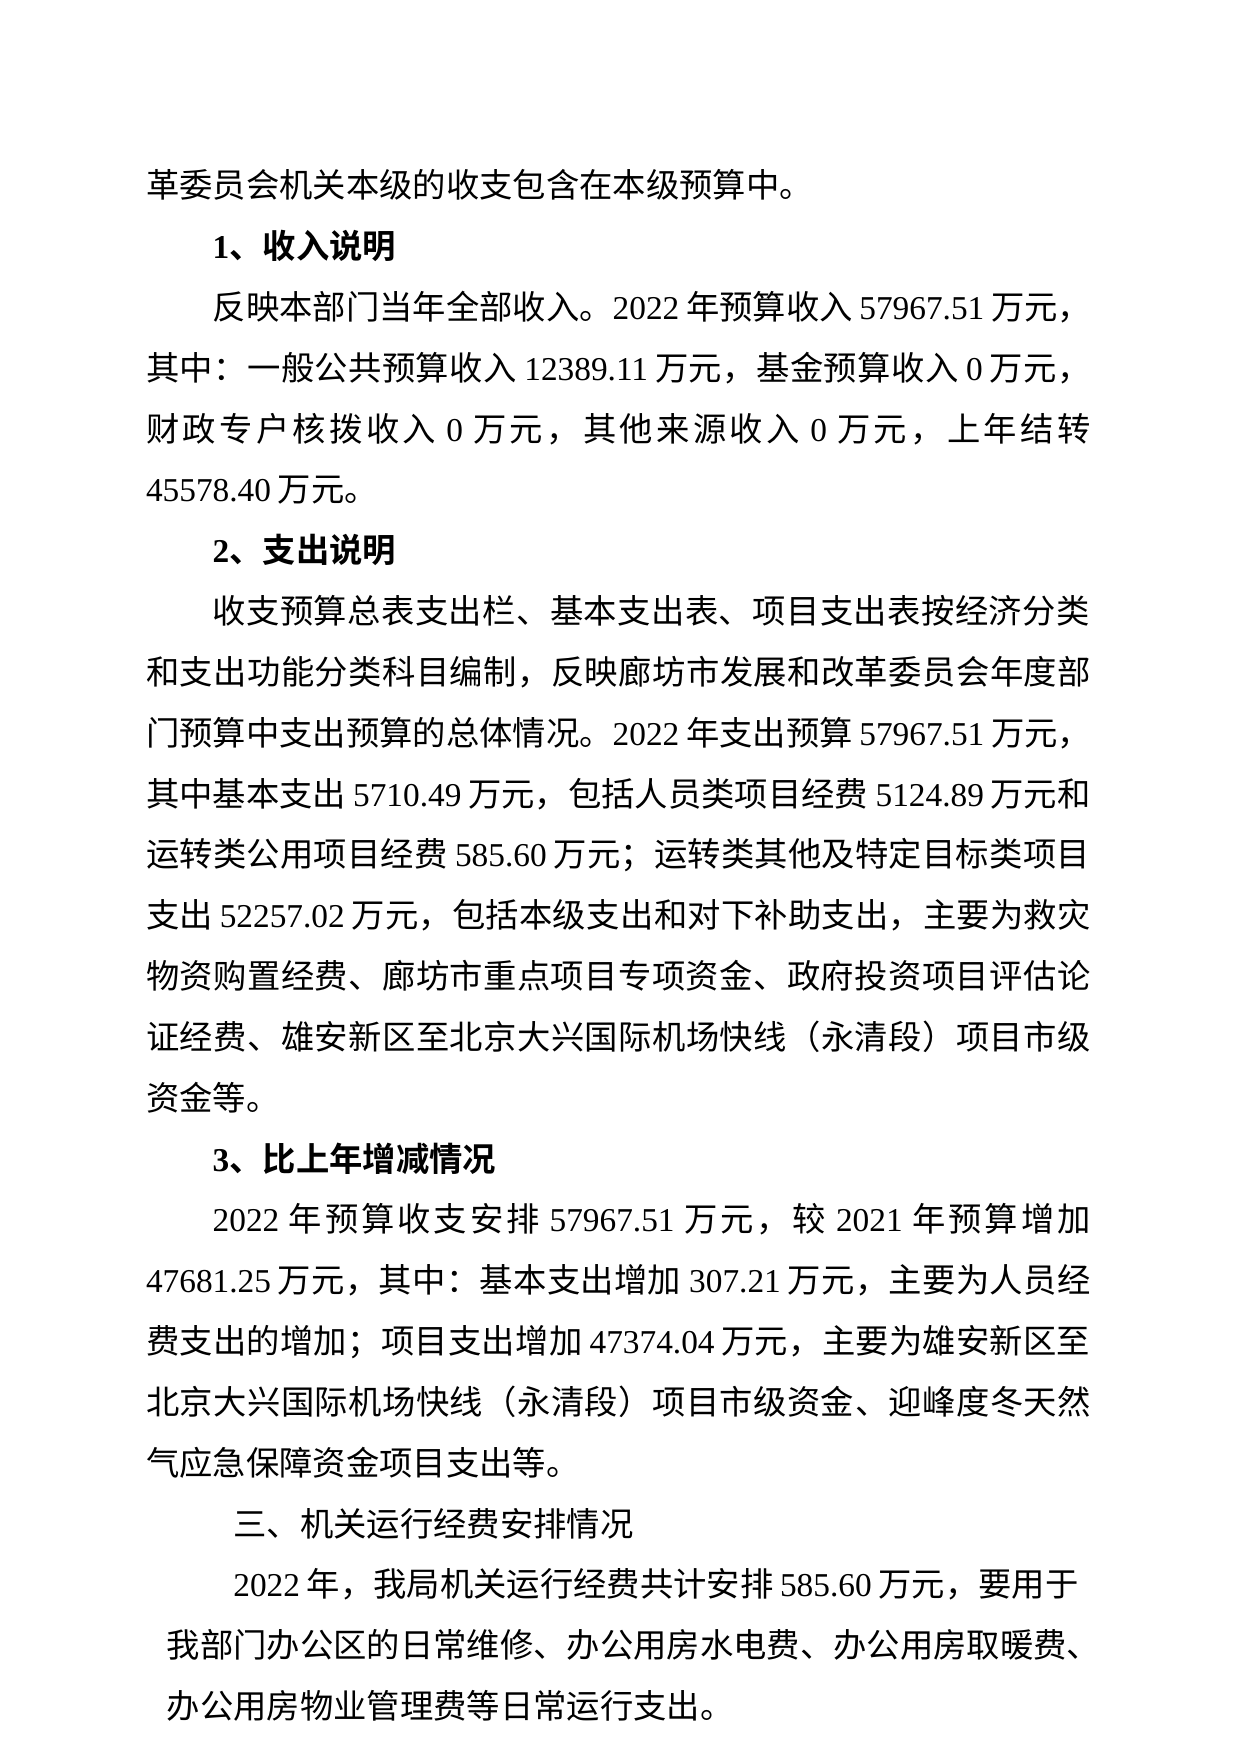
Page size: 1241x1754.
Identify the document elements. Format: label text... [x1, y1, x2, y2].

text 三、机关运行经费安排情况 [166, 1487, 1091, 1548]
text 2022年预算收支安排57967.51万元，较2021年预算增加47681.25万元，其中：基本支出增加307.21万元，主要为人员经费支出的增加；项目支出增加47374.04万元，主要为雄安新区至北京大兴国际机场快线（永清段）项目市级资金、迎峰度冬天然气应急保障资金项目支出等。 [146, 1183, 1091, 1487]
text 收支预算总表支出栏、基本支出表、项目支出表按经济分类和支出功能分类科目编制，反映廊坊市发展和改革委员会年度部门预算中支出预算的总体情况。2022年支出预算57967.51万元，其中基本支出5710.49万元，包括人员类项目经费5124.89万元和运转类公用项目经费585.60万元；运转类其他及特定目标类项目支出52257.02万元，包括本级支出和对下补助支出，主要为救灾物资购置经费、廊坊市重点项目专项资金、政府投资项目评估论证经费、雄安新区至北京大兴国际机场快线（永清段）项目市级资金等。 [146, 575, 1091, 1122]
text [146, 149, 1091, 210]
text 1、收入说明 [146, 210, 1091, 271]
text 2022年，我局机关运行经费共计安排585.60万元，要用于我部门办公区的日常维修、办公用房水电费、办公用房取暖费、办公用房物业管理费等日常运行支出。 [166, 1548, 1091, 1731]
text 2、支出说明 [146, 514, 1091, 575]
text 反映本部门当年全部收入。2022年预算收入57967.51万元，其中：一般公共预算收入12389.11万元，基金预算收入0万元，财政专户核拨收入0万元，其他来源收入0万元，上年结转45578.40万元。 [146, 271, 1091, 514]
text 3、比上年增减情况 [146, 1122, 1091, 1183]
